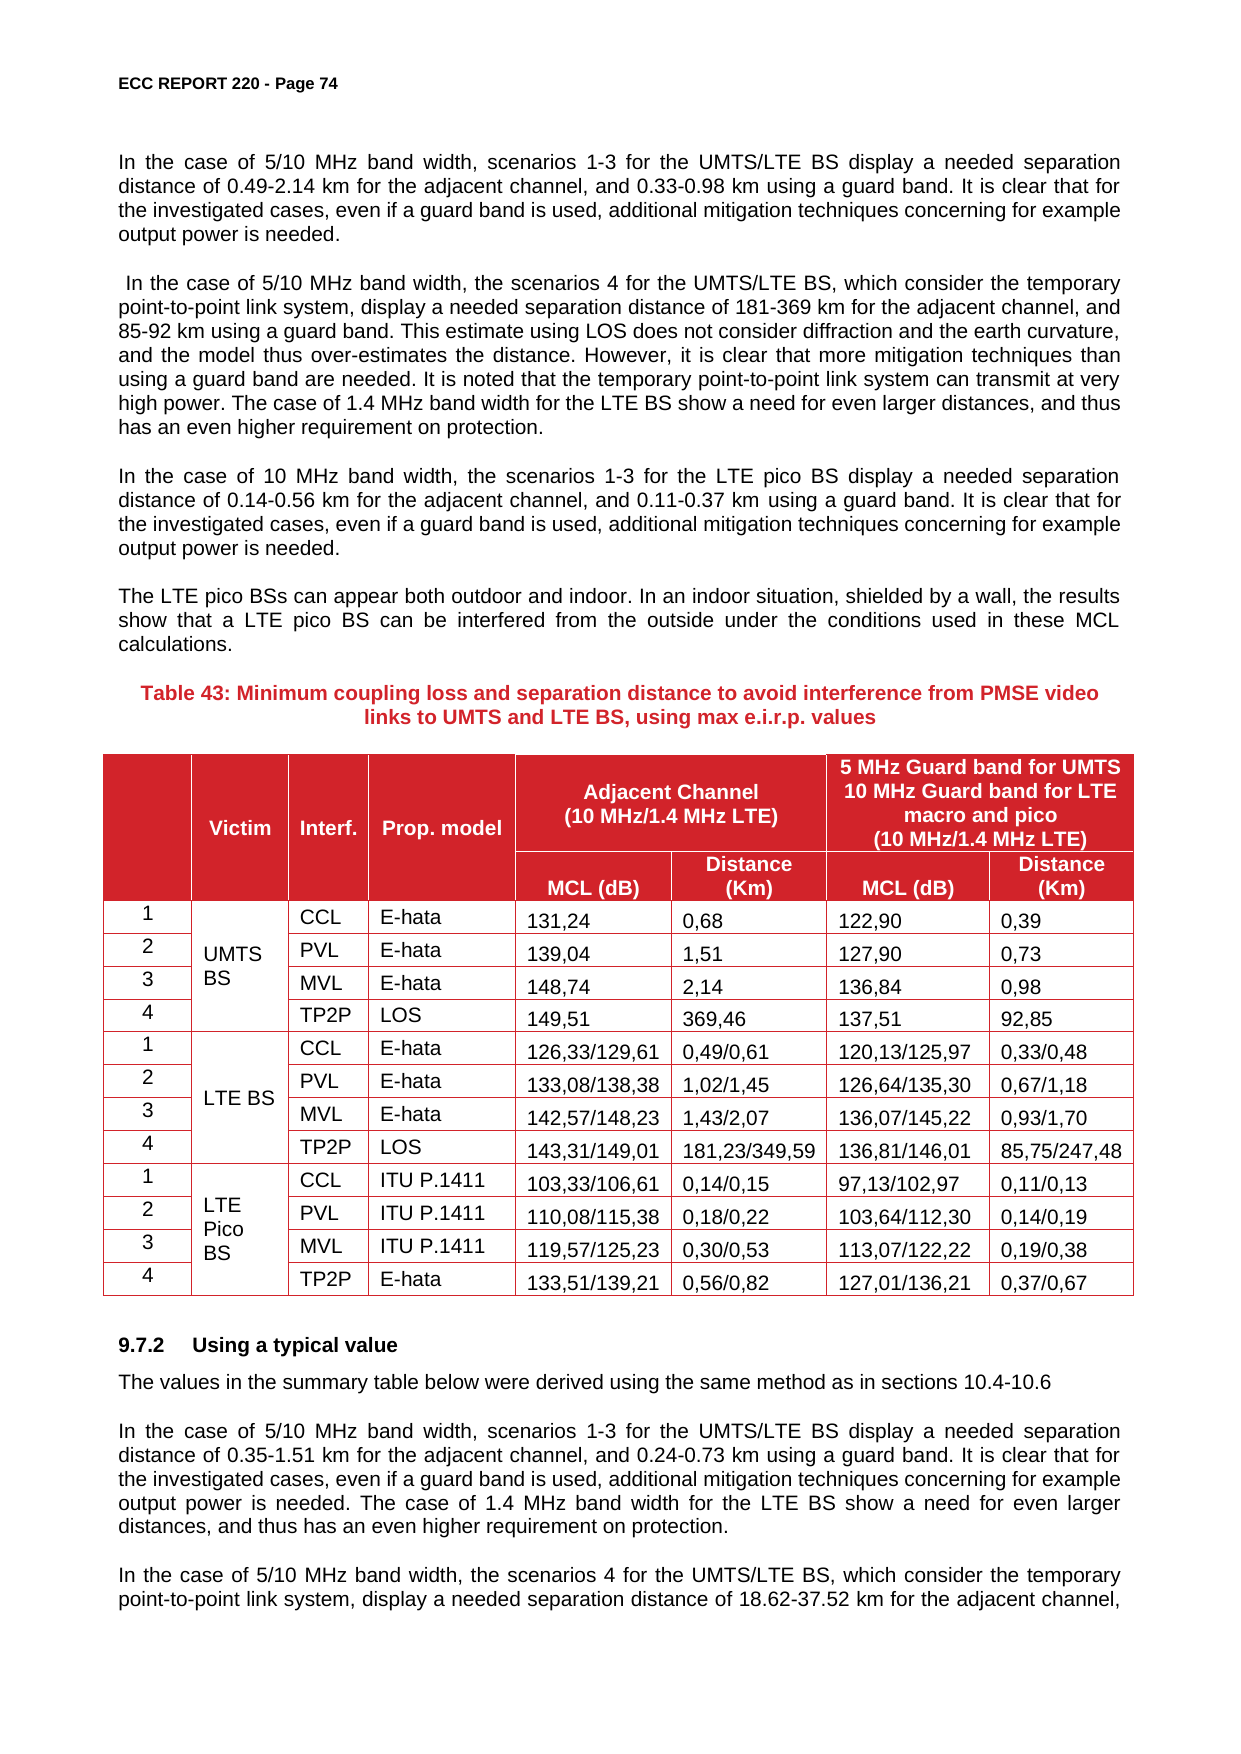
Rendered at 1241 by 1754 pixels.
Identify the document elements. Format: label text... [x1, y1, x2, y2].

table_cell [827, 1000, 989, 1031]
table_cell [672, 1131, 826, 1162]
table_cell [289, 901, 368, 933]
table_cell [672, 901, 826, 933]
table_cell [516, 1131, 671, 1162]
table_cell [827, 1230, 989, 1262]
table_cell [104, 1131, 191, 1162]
subtitle Using a typical value [118, 1333, 1122, 1357]
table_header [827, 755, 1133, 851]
text In the case of 5/10 MHz band width, the scenarios 4 for the UMTS/LTE BS, which consider the temporary point-to-point link system, display a needed separation distance of 181-369 km for the adjacent channel, and 85-92 km using a guard band. This estimate using LOS does not consider diffraction and the earth curvature, and the model thus over-estimates the distance. However, it is clear that more mitigation techniques than using a guard band are needed. It is noted that the temporary point-to-point link system can transmit at very high power. The case of 1.4 MHz band width for the LTE BS show a need for even larger distances, and thus has an even higher requirement on protection. [118, 271, 1122, 438]
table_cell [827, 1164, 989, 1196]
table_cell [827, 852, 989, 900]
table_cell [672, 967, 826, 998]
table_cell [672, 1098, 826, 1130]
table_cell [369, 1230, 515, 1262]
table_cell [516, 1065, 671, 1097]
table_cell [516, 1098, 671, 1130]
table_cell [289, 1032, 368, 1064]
text The LTE pico BSs can appear both outdoor and indoor. In an indoor situation, shielded by a wall, the results show that a LTE pico BS can be interfered from the outside under the conditions used in these MCL calculations. [118, 584, 1122, 656]
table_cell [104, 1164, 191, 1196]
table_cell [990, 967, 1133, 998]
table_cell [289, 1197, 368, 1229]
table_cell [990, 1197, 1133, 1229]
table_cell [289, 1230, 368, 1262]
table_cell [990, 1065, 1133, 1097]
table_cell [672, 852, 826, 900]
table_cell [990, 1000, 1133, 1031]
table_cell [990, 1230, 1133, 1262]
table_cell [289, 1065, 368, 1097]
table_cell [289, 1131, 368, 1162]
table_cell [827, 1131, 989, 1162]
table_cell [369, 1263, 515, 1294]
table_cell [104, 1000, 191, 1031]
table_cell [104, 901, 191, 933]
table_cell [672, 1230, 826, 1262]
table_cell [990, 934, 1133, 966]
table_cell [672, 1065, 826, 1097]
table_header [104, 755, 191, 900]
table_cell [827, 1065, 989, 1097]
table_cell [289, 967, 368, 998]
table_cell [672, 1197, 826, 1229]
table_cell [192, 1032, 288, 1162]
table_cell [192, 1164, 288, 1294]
text In the case of 5/10 MHz band width, scenarios 1-3 for the UMTS/LTE BS display a needed separation distance of 0.49-2.14 km for the adjacent channel, and 0.33-0.98 km using a guard band. It is clear that for the investigated cases, even if a guard band is used, additional mitigation techniques concerning for example output power is needed. [118, 150, 1122, 246]
text The values in the summary table below were derived using the same method as in sections 10.4-10.6 [118, 1369, 1122, 1393]
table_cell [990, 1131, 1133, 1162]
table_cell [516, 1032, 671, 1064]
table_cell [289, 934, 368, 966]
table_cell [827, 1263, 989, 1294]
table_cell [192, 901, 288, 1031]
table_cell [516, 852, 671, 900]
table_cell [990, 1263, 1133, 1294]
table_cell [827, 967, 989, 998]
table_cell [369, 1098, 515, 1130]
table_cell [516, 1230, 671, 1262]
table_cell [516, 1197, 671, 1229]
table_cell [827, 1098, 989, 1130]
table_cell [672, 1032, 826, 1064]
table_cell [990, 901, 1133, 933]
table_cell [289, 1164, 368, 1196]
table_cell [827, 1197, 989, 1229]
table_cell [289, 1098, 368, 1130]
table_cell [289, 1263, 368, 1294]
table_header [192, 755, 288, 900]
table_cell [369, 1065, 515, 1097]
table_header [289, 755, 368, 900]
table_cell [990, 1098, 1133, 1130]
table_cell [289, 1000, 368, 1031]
text In the case of 5/10 MHz band width, scenarios 1-3 for the UMTS/LTE BS display a needed separation distance of 0.35-1.51 km for the adjacent channel, and 0.24-0.73 km using a guard band. It is clear that for the investigated cases, even if a guard band is used, additional mitigation techniques concerning for example output power is needed. The case of 1.4 MHz band width for the LTE BS show a need for even larger distances, and thus has an even higher requirement on protection. [118, 1418, 1122, 1538]
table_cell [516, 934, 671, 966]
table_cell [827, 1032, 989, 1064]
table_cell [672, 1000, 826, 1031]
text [118, 1563, 1122, 1611]
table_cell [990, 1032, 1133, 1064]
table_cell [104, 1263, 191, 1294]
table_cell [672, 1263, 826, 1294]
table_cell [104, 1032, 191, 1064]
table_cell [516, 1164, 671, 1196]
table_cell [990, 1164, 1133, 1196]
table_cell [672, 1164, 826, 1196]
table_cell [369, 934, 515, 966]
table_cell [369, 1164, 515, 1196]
text Table 43: Minimum coupling loss and separation distance to avoid interference from PMSE video links to UMTS and LTE BS, using max e.i.r.p. values [118, 681, 1122, 729]
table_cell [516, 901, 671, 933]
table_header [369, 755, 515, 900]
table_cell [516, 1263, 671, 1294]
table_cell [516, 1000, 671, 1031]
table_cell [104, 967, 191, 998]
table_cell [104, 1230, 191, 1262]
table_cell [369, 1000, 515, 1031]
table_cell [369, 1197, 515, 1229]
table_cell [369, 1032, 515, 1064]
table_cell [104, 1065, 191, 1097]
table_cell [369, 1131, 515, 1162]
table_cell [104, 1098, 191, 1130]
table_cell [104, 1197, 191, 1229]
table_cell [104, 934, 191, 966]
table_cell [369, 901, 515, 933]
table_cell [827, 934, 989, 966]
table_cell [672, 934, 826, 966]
text In the case of 10 MHz band width, the scenarios 1-3 for the LTE pico BS display a needed separation distance of 0.14-0.56 km for the adjacent channel, and 0.11-0.37 km using a guard band. It is clear that for the investigated cases, even if a guard band is used, additional mitigation techniques concerning for example output power is needed. [118, 463, 1122, 559]
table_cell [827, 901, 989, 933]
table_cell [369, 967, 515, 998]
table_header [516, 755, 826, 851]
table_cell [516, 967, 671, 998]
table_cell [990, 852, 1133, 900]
